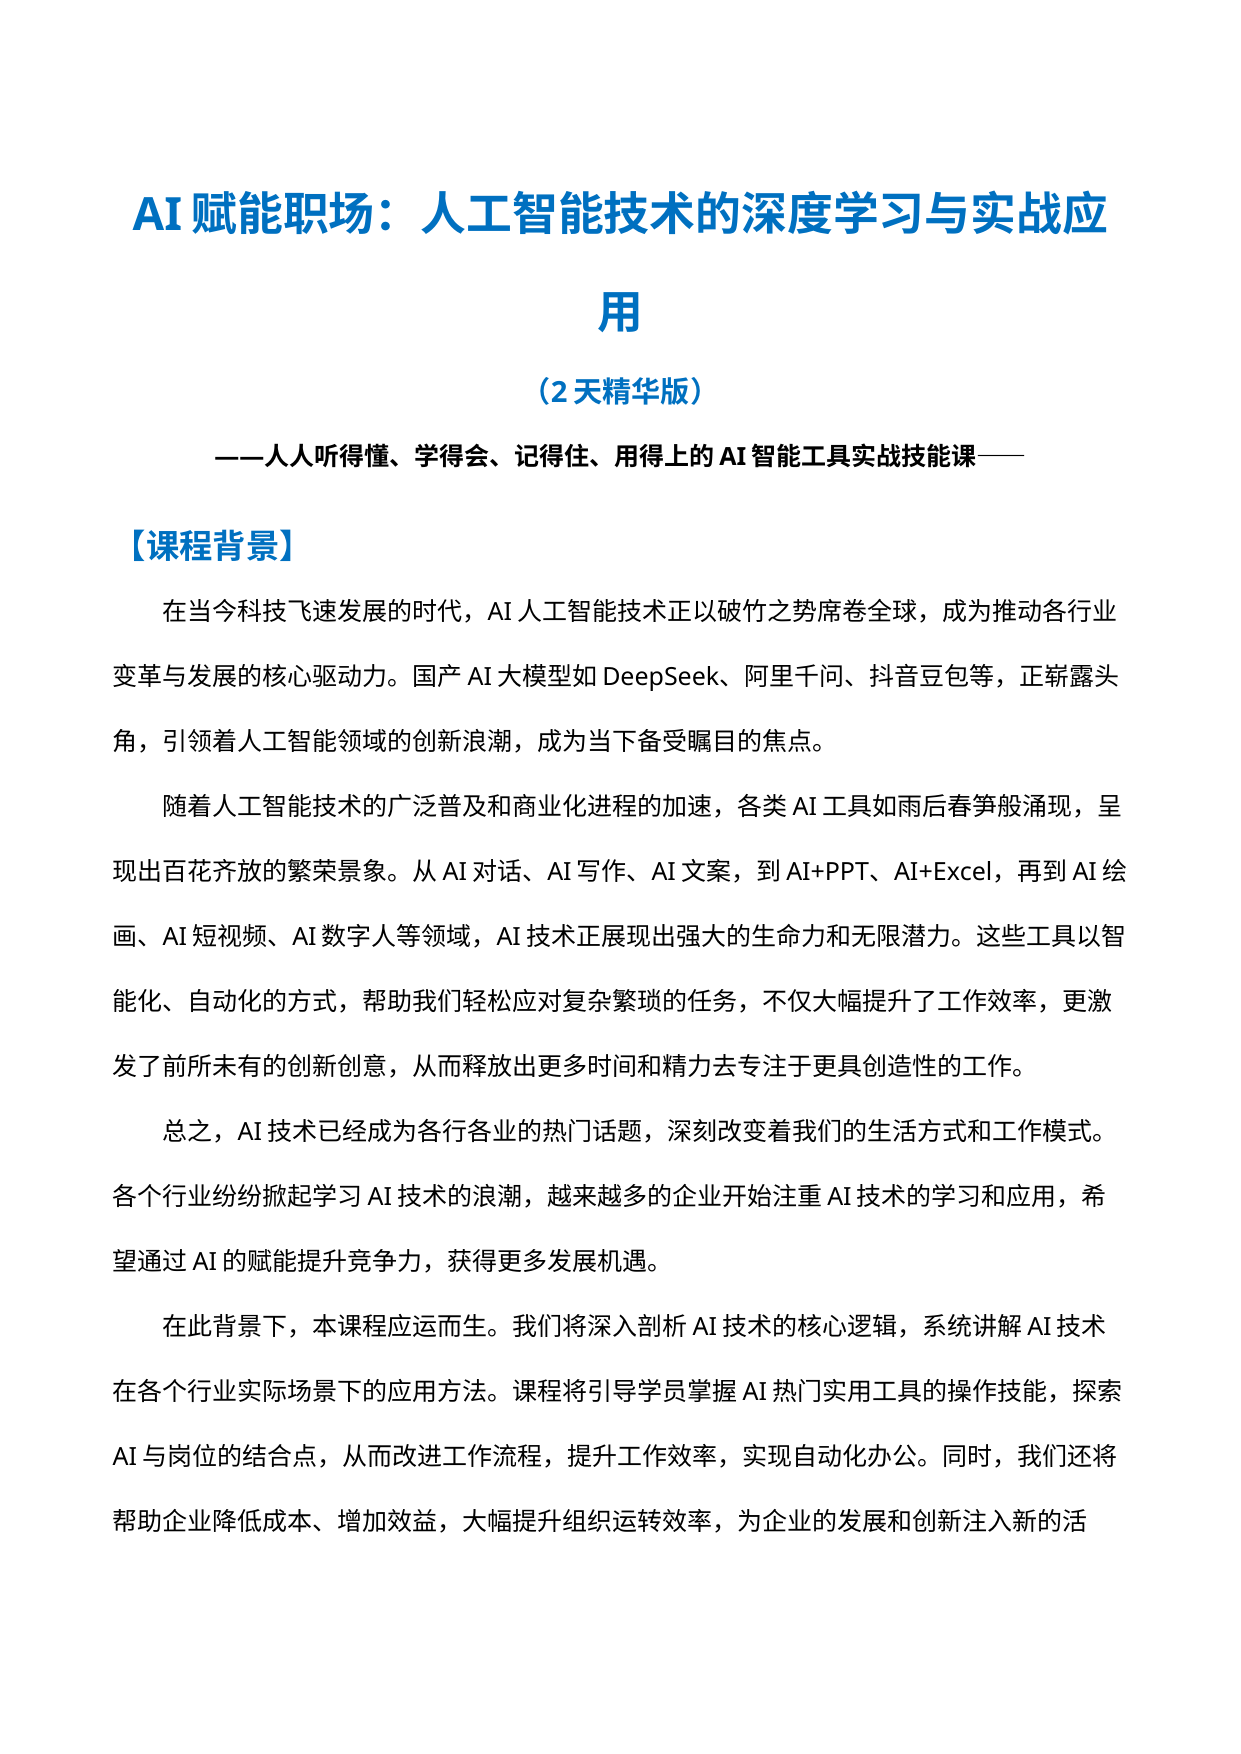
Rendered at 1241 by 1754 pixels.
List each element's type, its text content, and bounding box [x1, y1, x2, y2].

text 总之，AI技术已经成为各行各业的热门话题，深刻改变着我们的生活方式和工作模式。各个行业纷纷掀起学习AI技术的浪潮，越来越多的企业开始注重AI技术的学习和应用，希望通过AI的赋能提升竞争力，获得更多发展机遇。 [112, 1097, 1128, 1292]
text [112, 1292, 1128, 1552]
text 随着人工智能技术的广泛普及和商业化进程的加速，各类AI工具如雨后春笋般涌现，呈现出百花齐放的繁荣景象。从AI对话、AI写作、AI文案，到AI+PPT、AI+Excel，再到AI绘画、AI短视频、AI数字人等领域，AI技术正展现出强大的生命力和无限潜力。这些工具以智能化、自动化的方式，帮助我们轻松应对复杂繁琐的任务，不仅大幅提升了工作效率，更激发了前所未有的创新创意，从而释放出更多时间和精力去专注于更具创造性的工作。 [112, 772, 1128, 1097]
text （2天精华版） [112, 357, 1128, 422]
text AI赋能职场：人工智能技术的深度学习与实战应用 [112, 162, 1128, 357]
text ——人人听得懂、学得会、记得住、用得上的AI智能工具实战技能课—— [112, 422, 1128, 487]
text 在当今科技飞速发展的时代，AI人工智能技术正以破竹之势席卷全球，成为推动各行业变革与发展的核心驱动力。国产AI大模型如DeepSeek、阿里千问、抖音豆包等，正崭露头角，引领着人工智能领域的创新浪潮，成为当下备受瞩目的焦点。 [112, 577, 1128, 772]
text 【课程背景】 [112, 512, 1128, 577]
